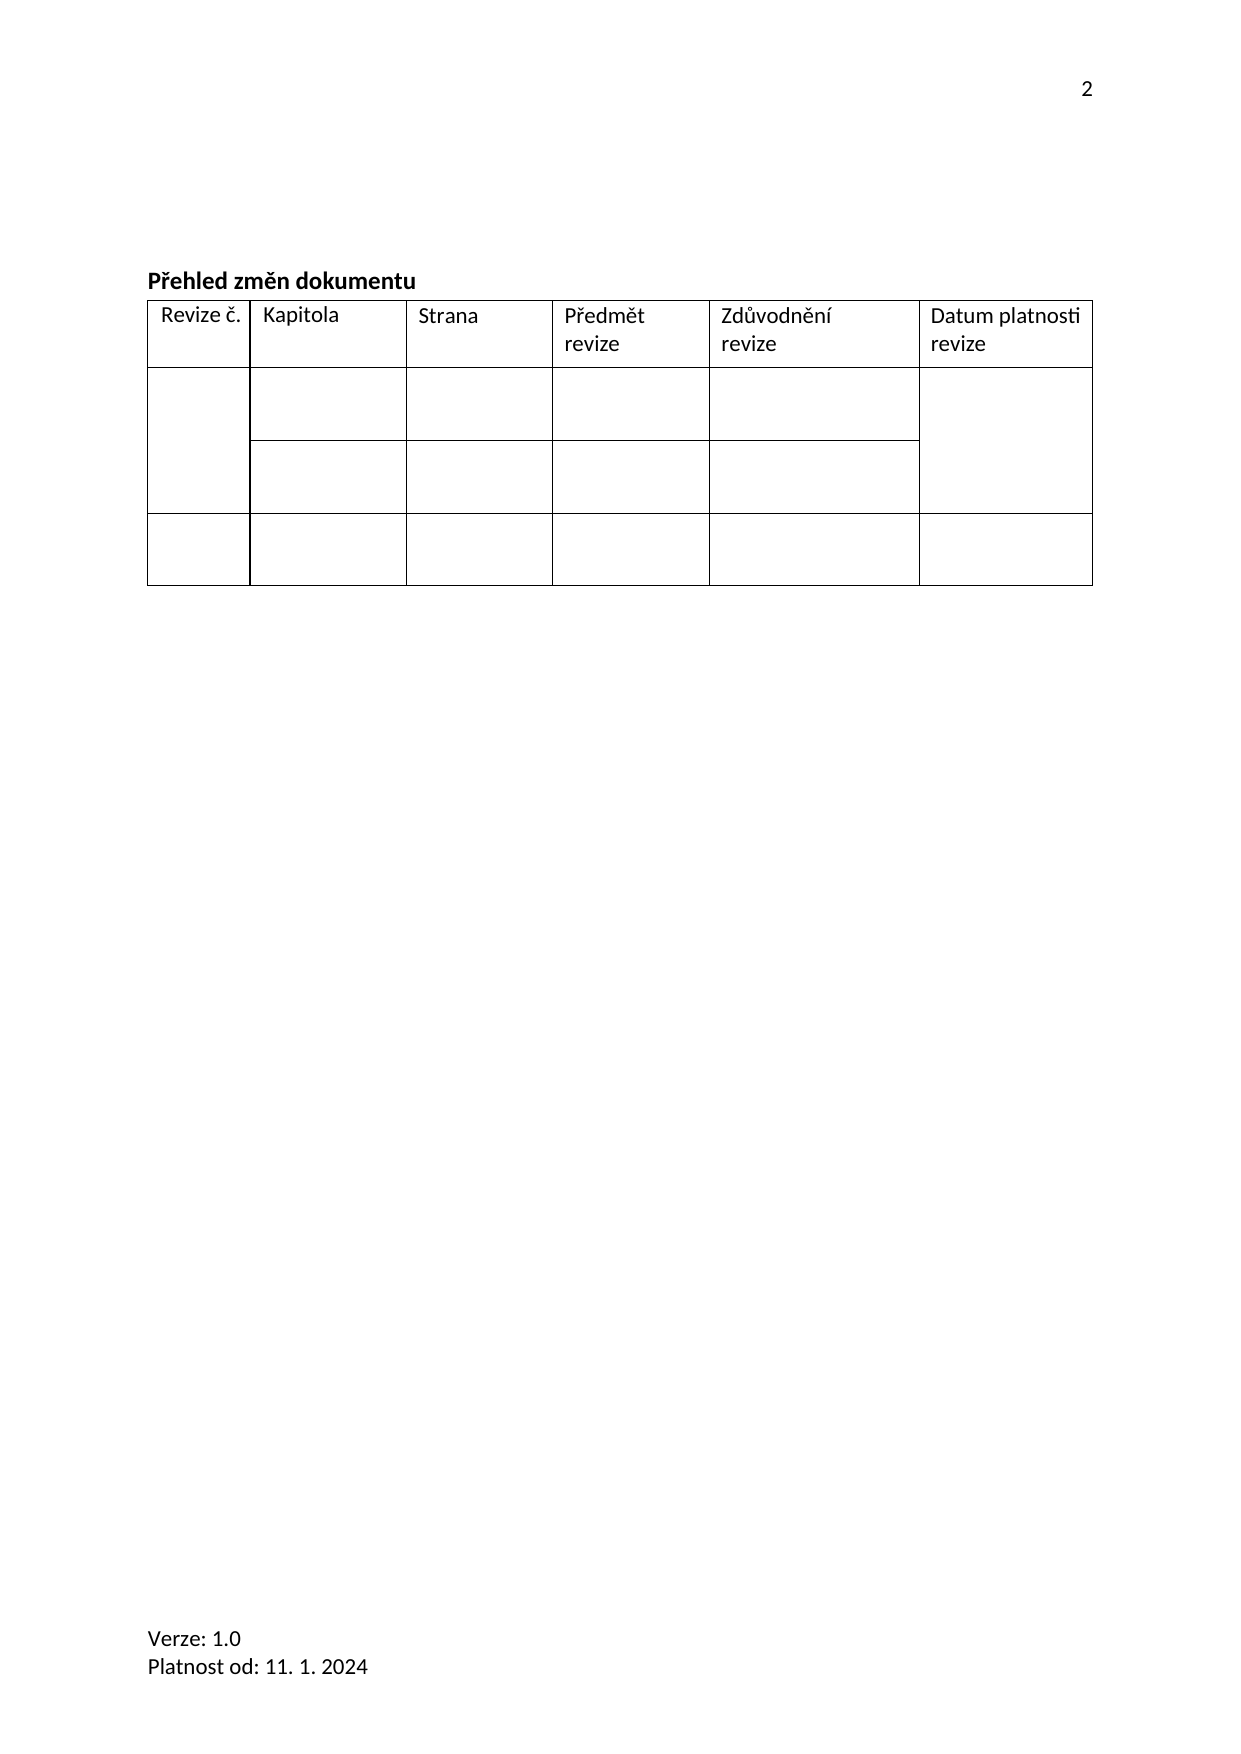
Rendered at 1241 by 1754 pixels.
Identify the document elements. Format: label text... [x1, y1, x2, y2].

table_cell [148, 514, 249, 585]
table_cell [251, 368, 406, 440]
table_header Revize č. [148, 301, 249, 367]
table_header Kapitola [251, 301, 406, 367]
table_cell [553, 514, 709, 585]
table_cell [148, 368, 249, 512]
table_cell [553, 368, 709, 440]
table_cell [710, 514, 919, 585]
table_cell [251, 514, 406, 585]
table_header Datum platnosti revize [920, 301, 1092, 367]
table_cell [407, 368, 552, 440]
subtitle Přehled změn dokumentu [148, 265, 1092, 296]
table_cell [407, 441, 552, 512]
table_cell [251, 441, 406, 512]
table_cell [710, 441, 919, 512]
table_cell [920, 368, 1092, 512]
table_header Zdůvodnění revize [710, 301, 919, 367]
table_header Strana [407, 301, 552, 367]
table_cell [553, 441, 709, 512]
table_cell [920, 514, 1092, 585]
table_header Předmět revize [553, 301, 709, 367]
table_cell [710, 368, 919, 440]
table_cell [407, 514, 552, 585]
